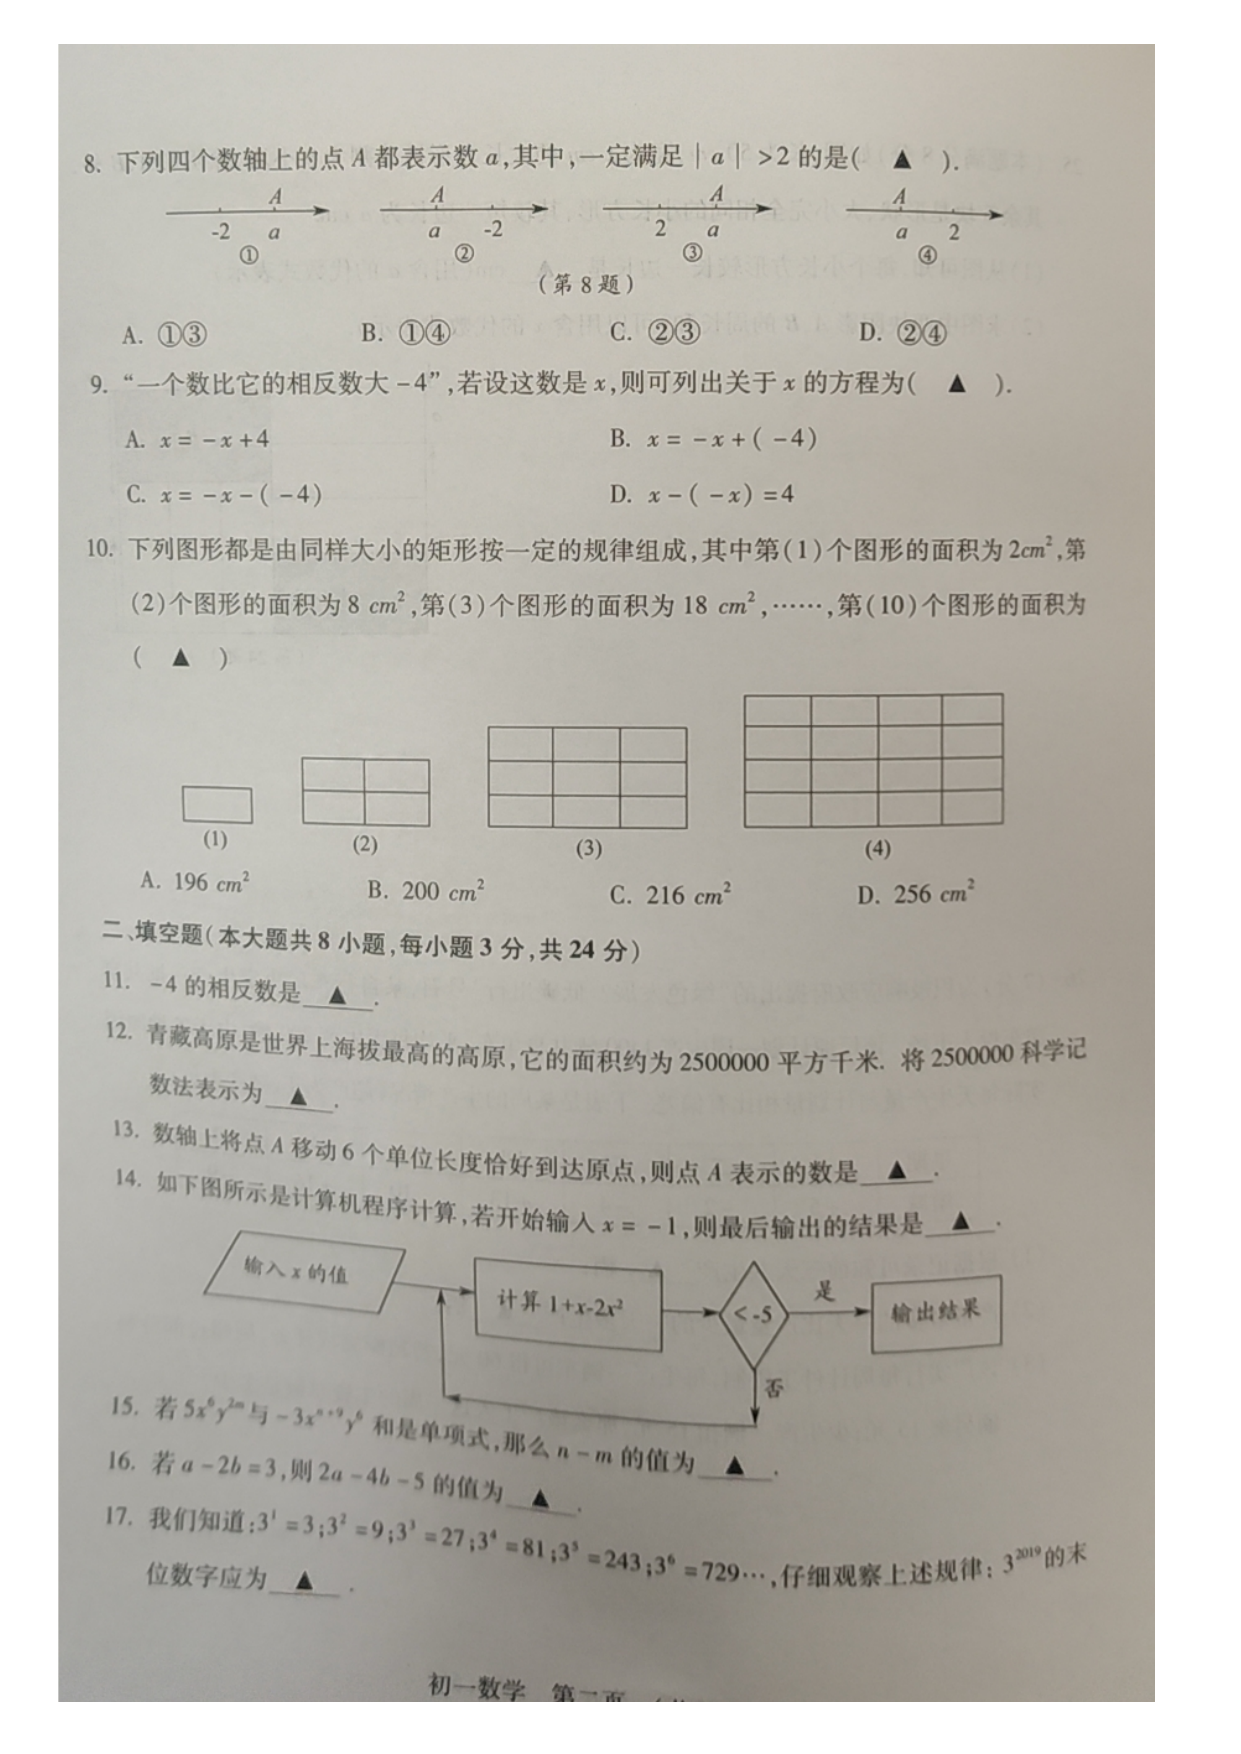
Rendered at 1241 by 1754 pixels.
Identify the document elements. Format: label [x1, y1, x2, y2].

picture [58, 44, 1155, 1702]
